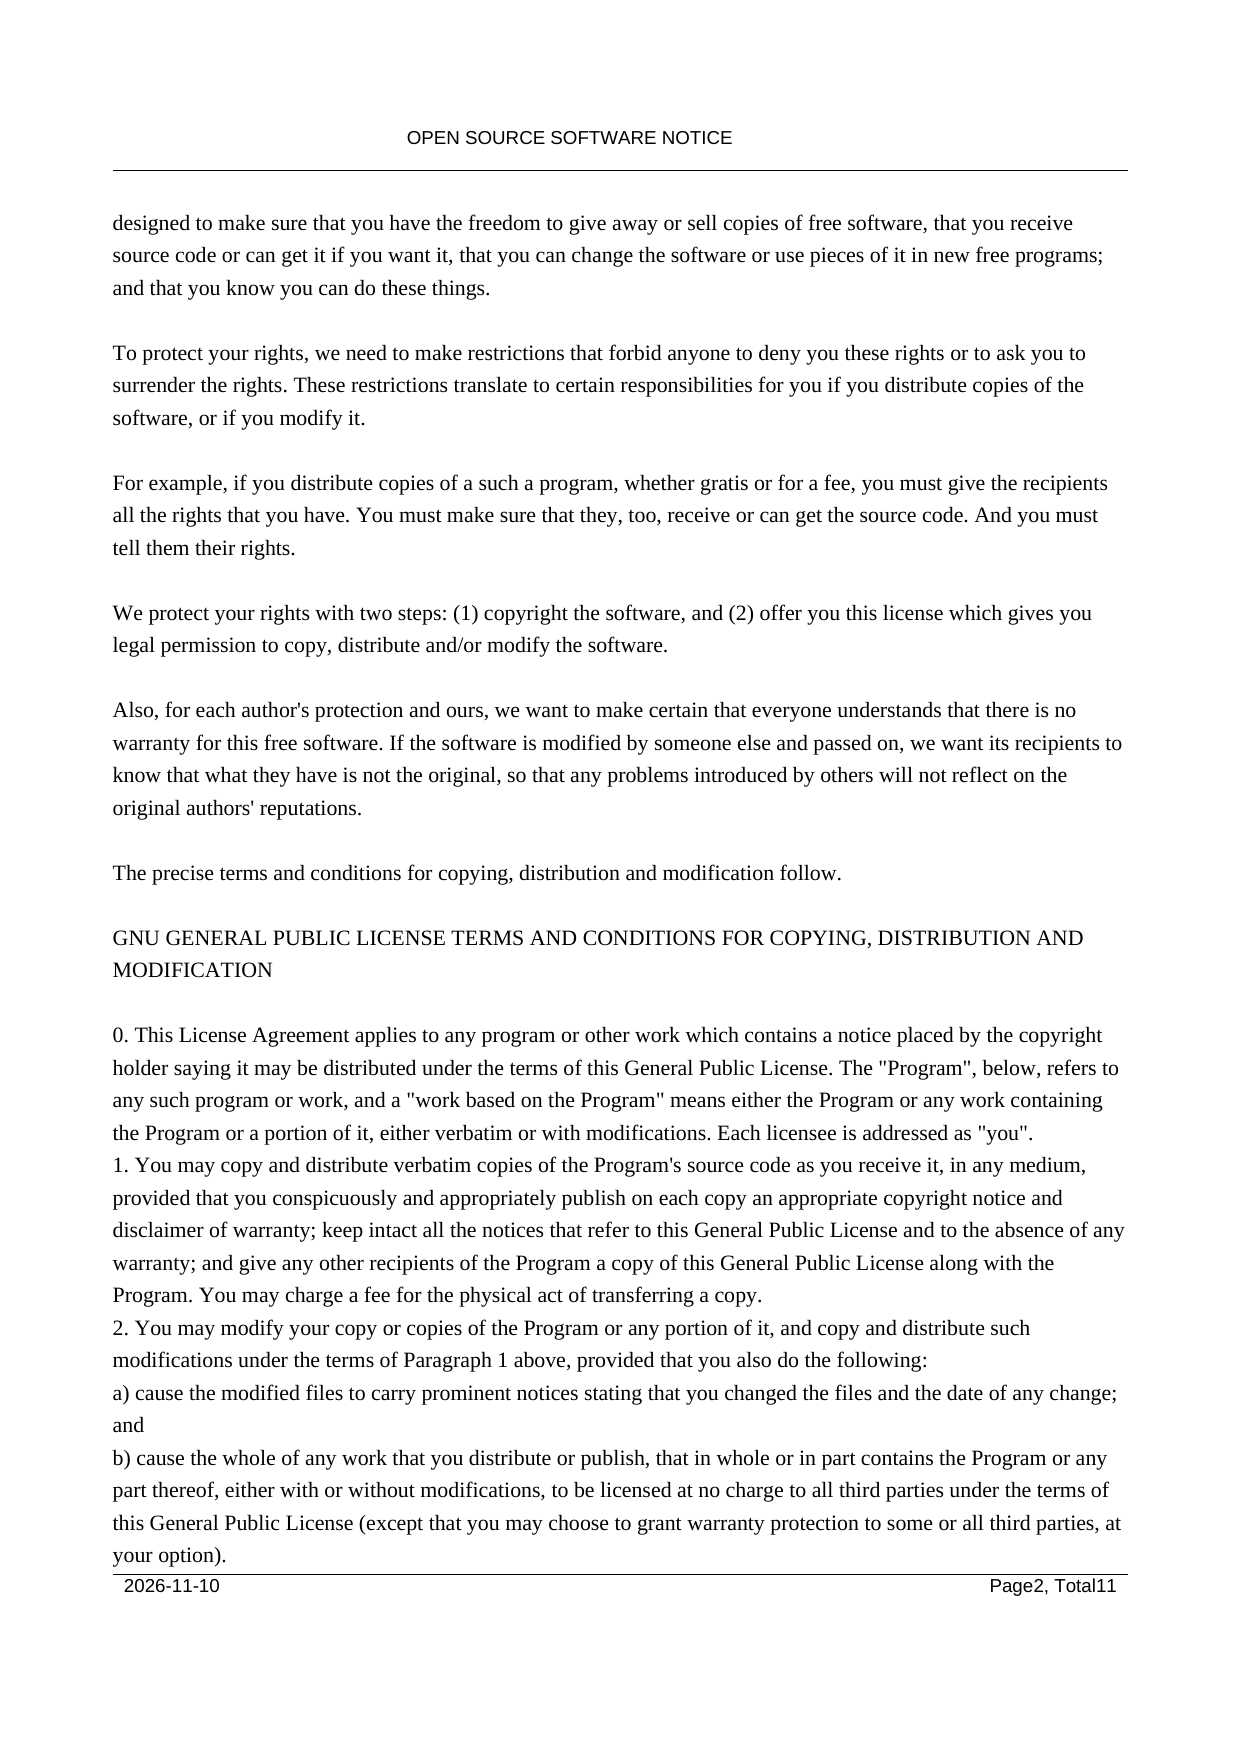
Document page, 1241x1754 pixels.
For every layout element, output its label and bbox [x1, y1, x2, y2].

text [112, 206, 1128, 1571]
